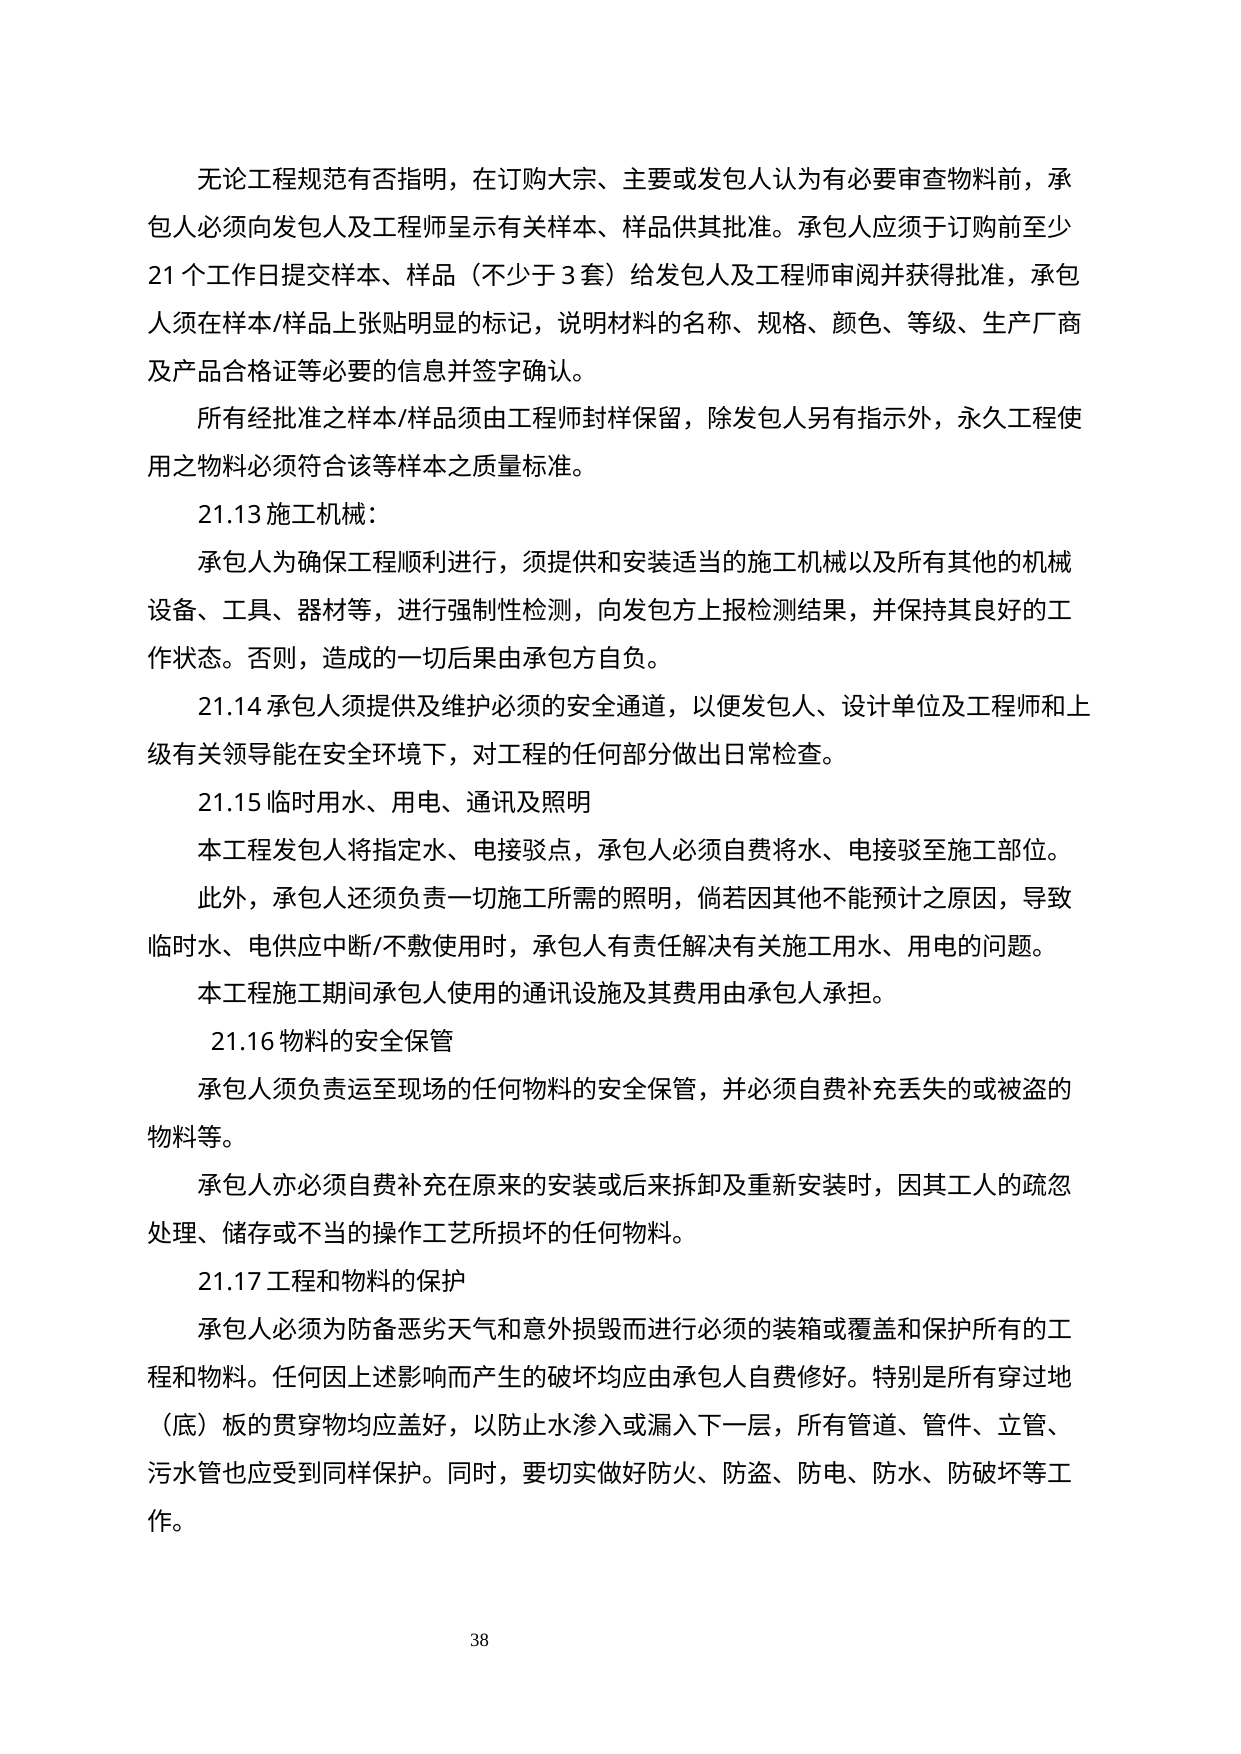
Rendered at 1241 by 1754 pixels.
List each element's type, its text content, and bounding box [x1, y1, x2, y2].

text 本工程发包人将指定水、电接驳点，承包人必须自费将水、电接驳至施工部位。 [148, 821, 1093, 869]
text 21.16物料的安全保管 [148, 1012, 1093, 1060]
text 承包人亦必须自费补充在原来的安装或后来拆卸及重新安装时，因其工人的疏忽处理、储存或不当的操作工艺所损坏的任何物料。 [148, 1156, 1093, 1252]
text 承包人须负责运至现场的任何物料的安全保管，并必须自费补充丢失的或被盗的物料等。 [148, 1060, 1093, 1156]
text 21.14承包人须提供及维护必须的安全通道，以便发包人、设计单位及工程师和上级有关领导能在安全环境下，对工程的任何部分做出日常检查。 [148, 677, 1093, 773]
text 无论工程规范有否指明，在订购大宗、主要或发包人认为有必要审查物料前，承包人必须向发包人及工程师呈示有关样本、样品供其批准。承包人应须于订购前至少21个工作日提交样本、样品（不少于3套）给发包人及工程师审阅并获得批准，承包人须在样本/样品上张贴明显的标记，说明材料的名称、规格、颜色、等级、生产厂商及产品合格证等必要的信息并签字确认。 [148, 150, 1093, 389]
text 承包人必须为防备恶劣天气和意外损毁而进行必须的装箱或覆盖和保护所有的工程和物料。任何因上述影响而产生的破坏均应由承包人自费修好。特别是所有穿过地（底）板的贯穿物均应盖好，以防止水渗入或漏入下一层，所有管道、管件、立管、污水管也应受到同样保护。同时，要切实做好防火、防盗、防电、防水、防破坏等工作。 [148, 1300, 1093, 1539]
text 此外，承包人还须负责一切施工所需的照明，倘若因其他不能预计之原因，导致临时水、电供应中断/不敷使用时，承包人有责任解决有关施工用水、用电的问题。 [148, 869, 1093, 964]
text 21.15临时用水、用电、通讯及照明 [148, 773, 1093, 821]
text 所有经批准之样本/样品须由工程师封样保留，除发包人另有指示外，永久工程使用之物料必须符合该等样本之质量标准。 [148, 389, 1093, 485]
text 本工程施工期间承包人使用的通讯设施及其费用由承包人承担。 [148, 964, 1093, 1012]
text 21.17工程和物料的保护 [148, 1252, 1093, 1300]
text 承包人为确保工程顺利进行，须提供和安装适当的施工机械以及所有其他的机械设备、工具、器材等，进行强制性检测，向发包方上报检测结果，并保持其良好的工作状态。否则，造成的一切后果由承包方自负。 [148, 533, 1093, 677]
text 21.13施工机械： [148, 485, 1093, 533]
